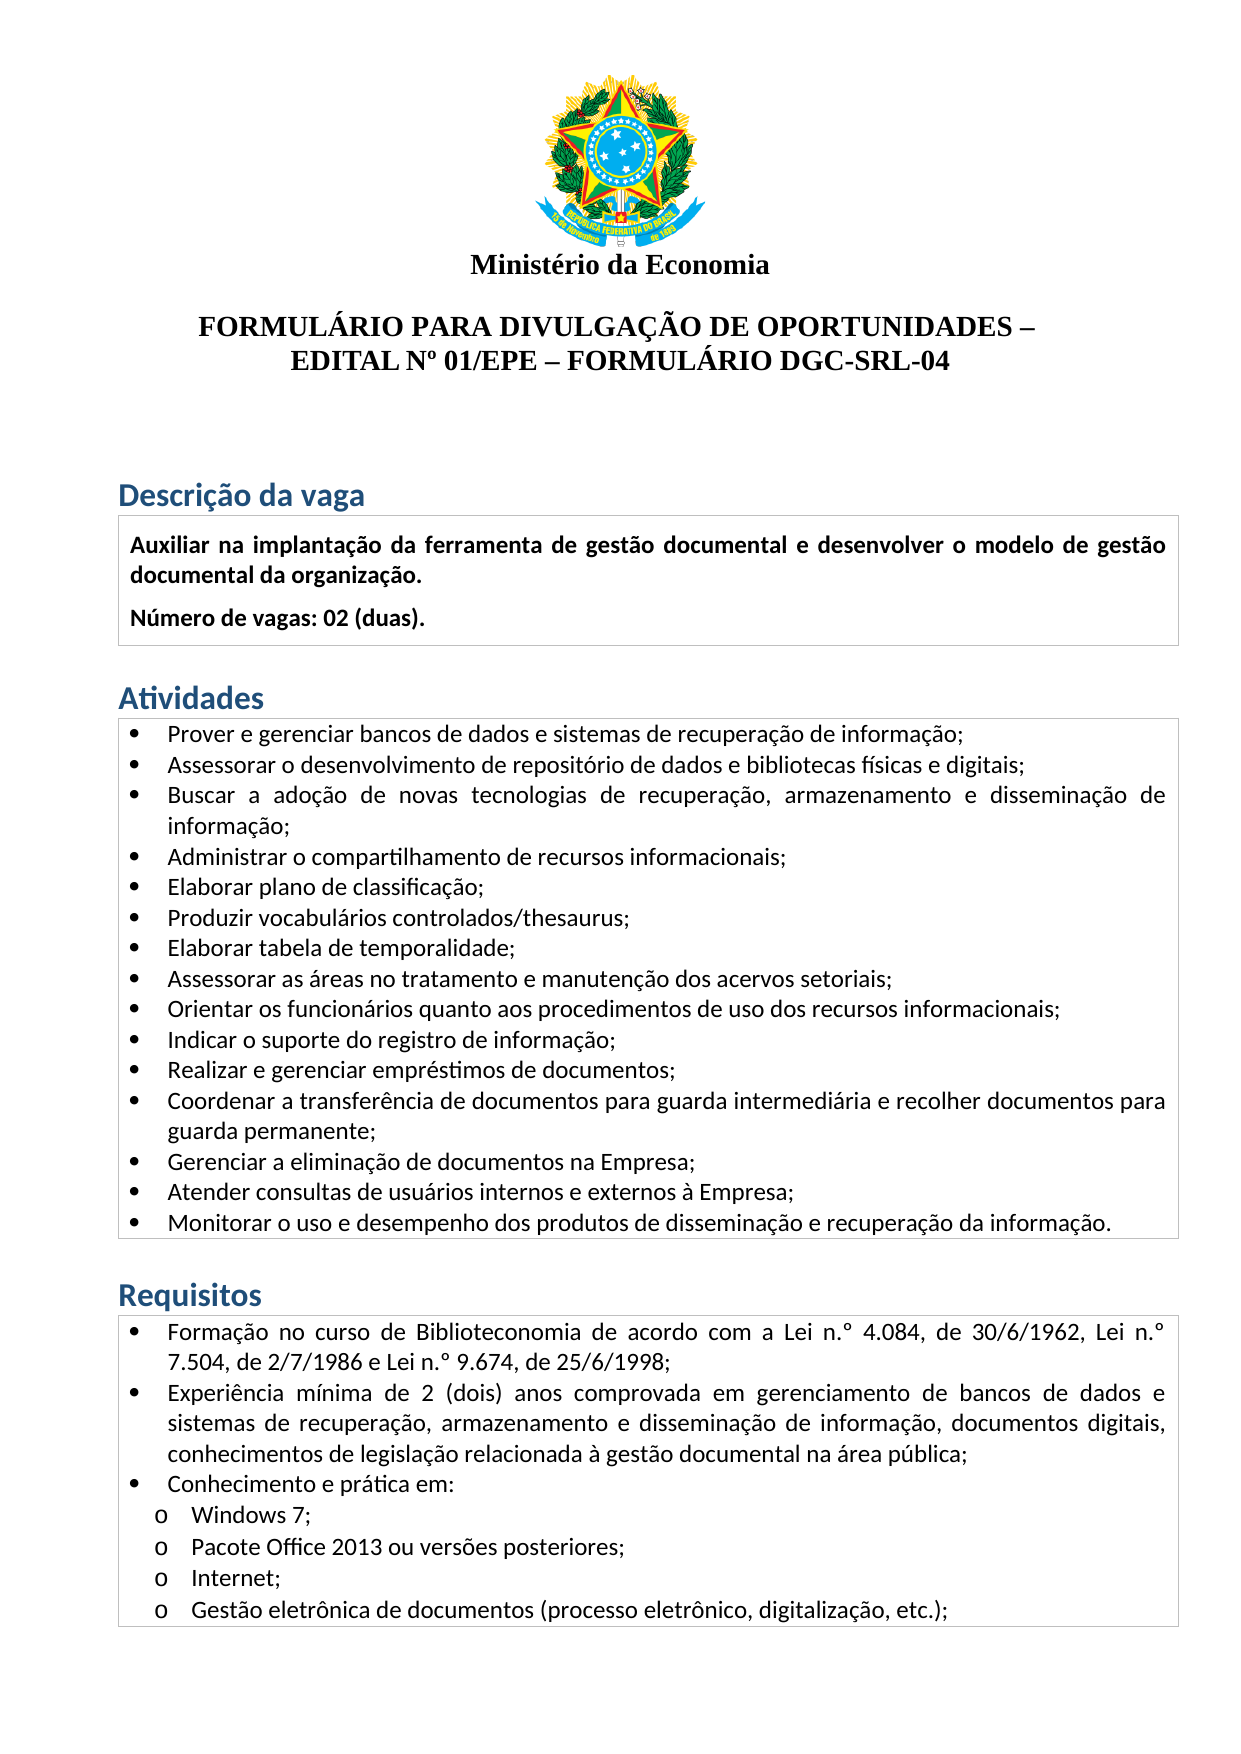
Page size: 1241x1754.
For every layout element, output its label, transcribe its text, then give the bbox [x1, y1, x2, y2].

picture [567, 211, 574, 219]
subtitle Descrição da vaga [118, 474, 1122, 515]
picture [559, 221, 566, 227]
picture [535, 75, 706, 247]
picture [603, 227, 636, 247]
picture [569, 227, 598, 242]
picture [654, 217, 670, 226]
picture [644, 204, 706, 247]
picture [619, 229, 629, 234]
picture [663, 226, 675, 235]
text Atividades [118, 677, 1122, 718]
text Requisitos [118, 1274, 1122, 1315]
picture [576, 216, 588, 227]
table_header Auxiliar na implantação da ferramenta de gestão documental e desenvolver o modelo de gestão documental da organização. Número de vagas: 02 (duas). [119, 516, 1178, 645]
table_header Prover e gerenciar bancos de dados e sistemas de recuperação de informação; Assessorar o desenvolvimento de repositório de dados e bibliotecas físicas e digitais; Buscar a adoção de novas tecnologias de recuperação, armazenamento e disseminação de informação; Administrar o compartilhamento de recursos informacionais; Elaborar plano de classificação; Produzir vocabulários controlados/thesaurus; Elaborar tabela de temporalidade; Assessorar as áreas no tratamento e manutenção dos acervos setoriais; Orientar os funcionários quanto aos procedimentos de uso dos recursos informacionais; Indicar o suporte do registro de informação; Realizar e gerenciar empréstimos de documentos; Coordenar a transferência de documentos para guarda intermediária e recolher documentos para guarda permanente; Gerenciar a eliminação de documentos na Empresa; Atender consultas de usuários internos e externos à Empresa; Monitorar o uso e desempenho dos produtos de disseminação e recuperação da informação. [290, 719, 1178, 1237]
